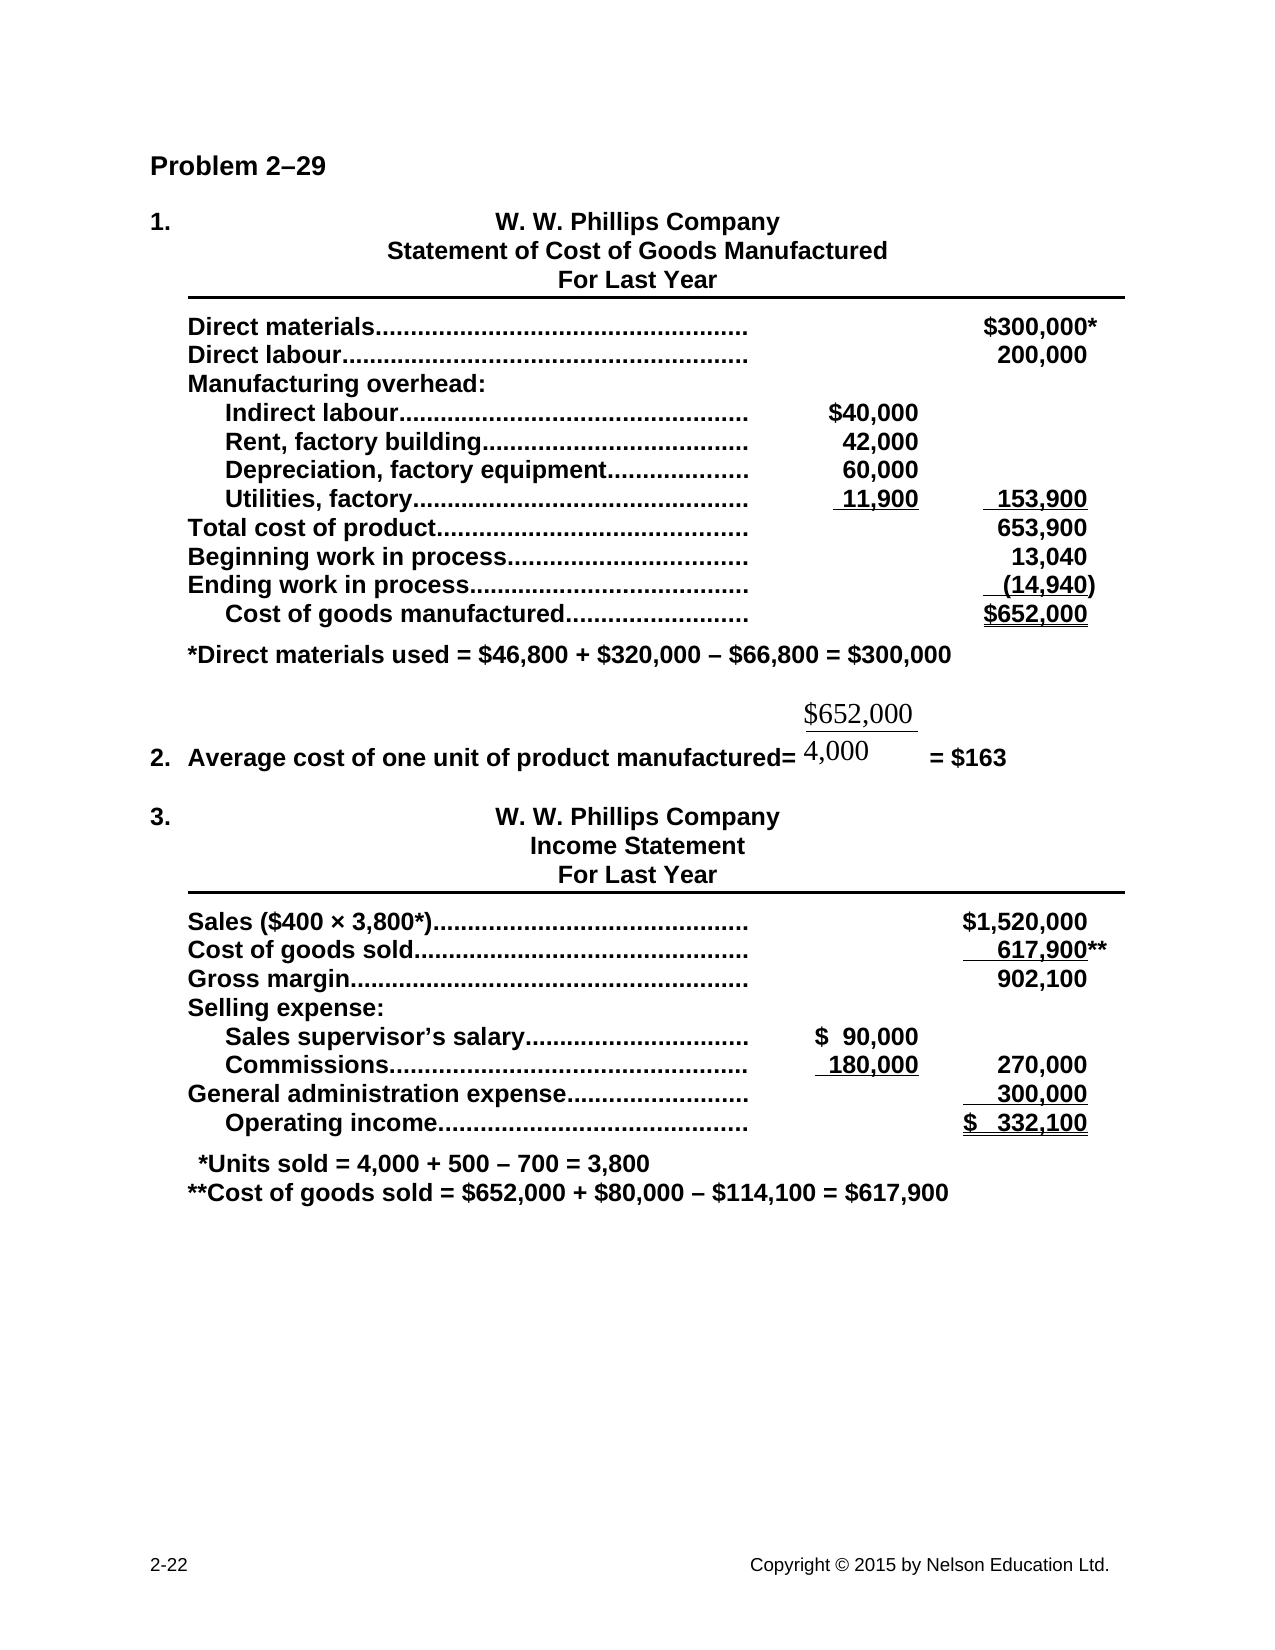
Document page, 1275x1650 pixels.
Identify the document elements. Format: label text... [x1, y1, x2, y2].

text *Units sold = 4,000 + 500 – 700 = 3,800 [150, 1149, 1125, 1178]
text Selling expense: [150, 993, 1125, 1022]
text Direct labour 200,000 [150, 340, 1125, 369]
text Rent, factory building 42,000 [150, 426, 1125, 455]
text **Cost of goods sold = $652,000 + $80,000 – $114,100 = $617,900 [150, 1178, 1125, 1207]
subtitle Problem 2–29 [150, 150, 1125, 181]
text Sales ($400 × 3,800*) $1,520,000 [150, 907, 1125, 935]
list 2. Average cost of one unit of product manufactured= = $163 [150, 698, 1125, 772]
text Gross margin 902,100 [150, 964, 1125, 993]
text Beginning work in process 13,040 [150, 541, 1125, 570]
text Ending work in process (14,940) [150, 570, 1125, 599]
text Income Statement [150, 831, 1125, 860]
text Cost of goods sold 617,900** [150, 935, 1125, 964]
text Utilities, factory 11,900 153,900 [150, 484, 1125, 513]
text Total cost of product 653,900 [150, 513, 1125, 541]
text For Last Year [187, 264, 1125, 299]
list 3. W. W. Phillips Company [150, 801, 1125, 831]
text Direct materials $300,000* [150, 311, 1125, 340]
text Cost of goods manufactured $652,000 [150, 599, 1125, 628]
text Statement of Cost of Goods Manufactured [150, 235, 1125, 264]
text Commissions 180,000 270,000 [150, 1050, 1125, 1079]
text *Direct materials used = $46,800 + $320,000 – $66,800 = $300,000 [150, 640, 1125, 669]
text Indirect labour $40,000 [150, 398, 1125, 426]
text Manufacturing overhead: [150, 369, 1125, 398]
text Sales supervisor’s salary $ 90,000 [150, 1022, 1125, 1050]
text For Last Year [187, 860, 1125, 894]
list 1. W. W. Phillips Company [150, 206, 1125, 235]
text Depreciation, factory equipment 60,000 [150, 455, 1125, 484]
text Operating income $ 332,100 [150, 1108, 1125, 1137]
text General administration expense 300,000 [150, 1079, 1125, 1108]
